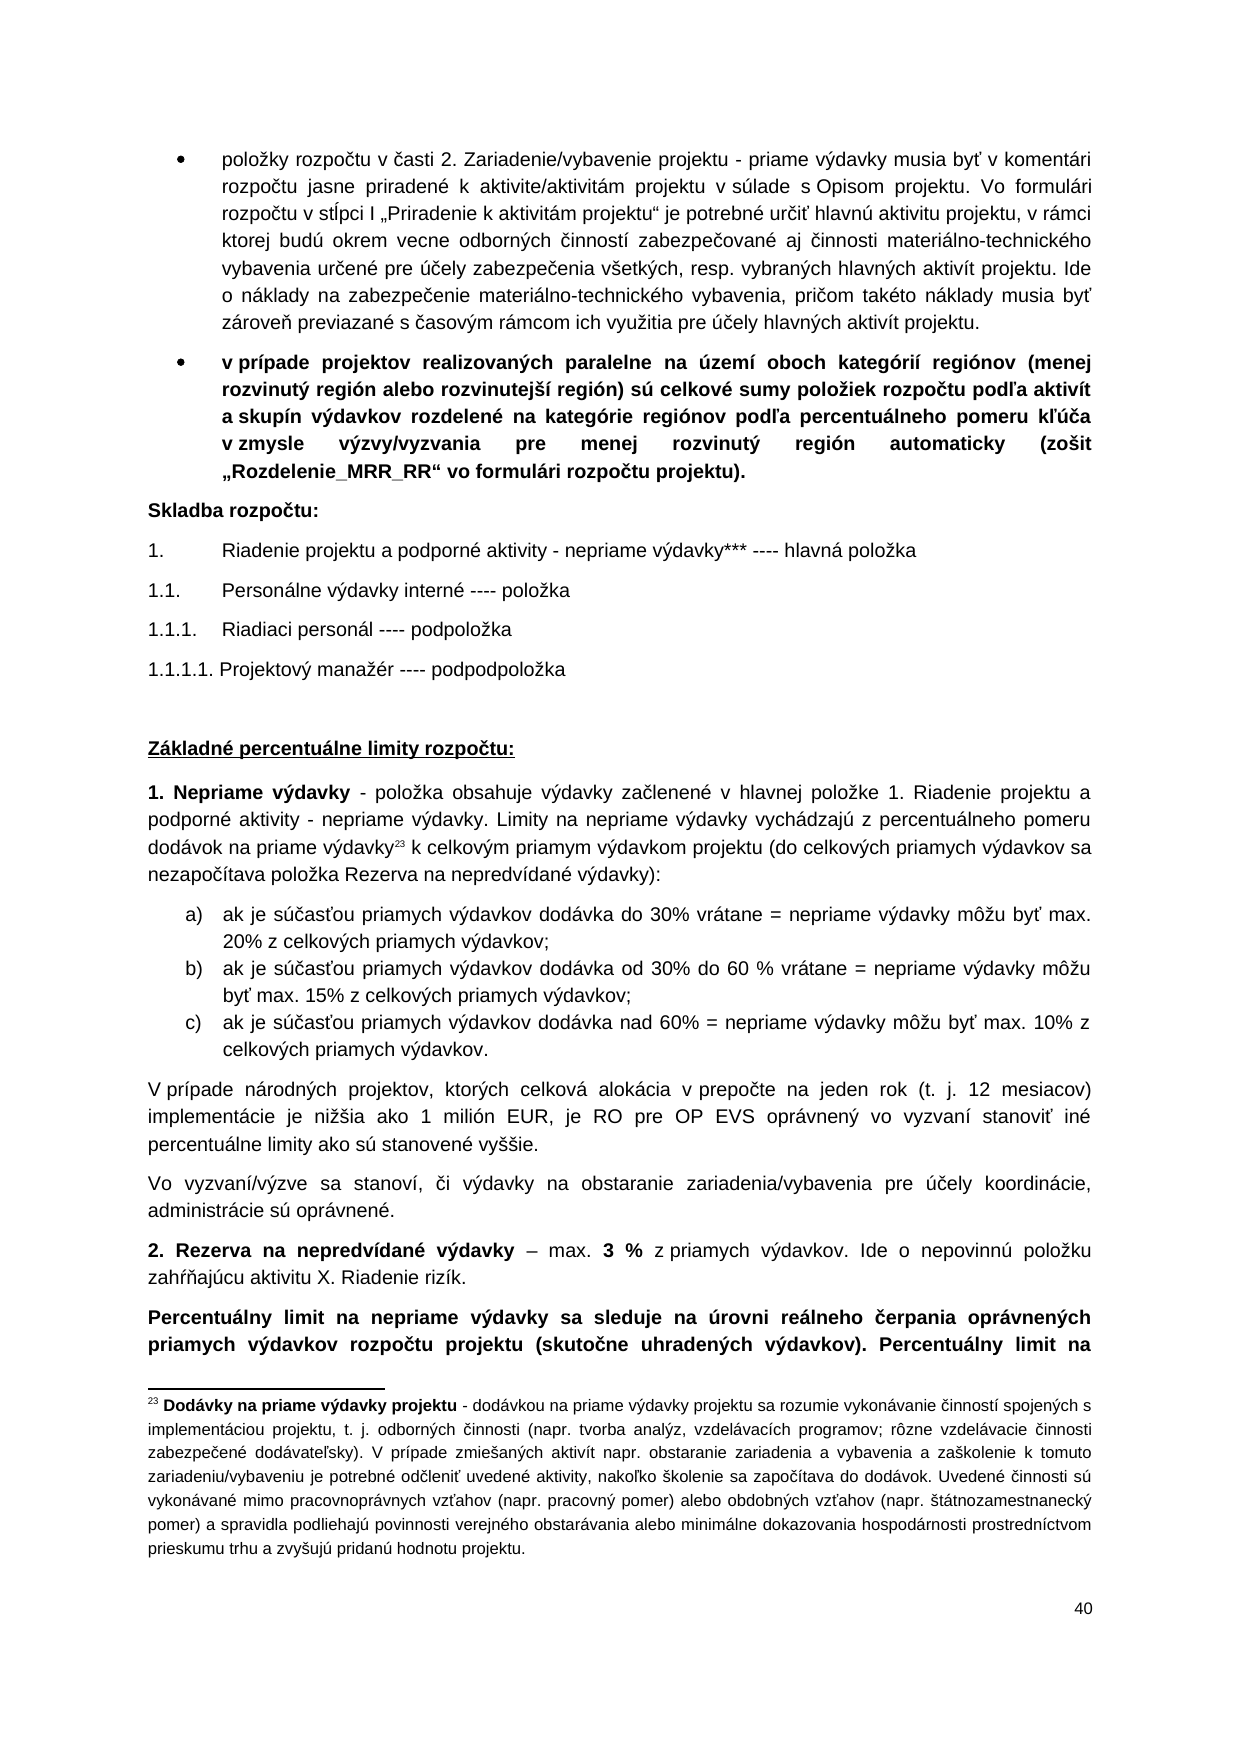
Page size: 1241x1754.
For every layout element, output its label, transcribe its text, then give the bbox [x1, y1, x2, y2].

text 1. Nepriame výdavky - položka obsahuje výdavky začlenené v hlavnej položke 1. Riadenie projektu a podporné aktivity - nepriame výdavky. Limity na nepriame výdavky vychádzajú z percentuálneho pomeru dodávok na priame výdavky k celkovým priamym výdavkom projektu (do celkových priamych výdavkov sa nezapočítava položka Rezerva na nepredvídané výdavky): [148, 781, 1092, 885]
list v prípade projektov realizovaných paralelne na území oboch kategórií regiónov (menej rozvinutý región alebo rozvinutejší región) sú celkové sumy položiek rozpočtu podľa aktivít a skupín výdavkov rozdelené na kategórie regiónov podľa percentuálneho pomeru kľúča v zmysle výzvy/vyzvania pre menej rozvinutý región automaticky (zošit „Rozdelenie_MRR_RR“ vo formulári rozpočtu projektu). [177, 351, 1092, 482]
list ak je súčasťou priamych výdavkov dodávka nad 60% = nepriame výdavky môžu byť max. 10% z celkových priamych výdavkov. [185, 1011, 1092, 1061]
list ak je súčasťou priamych výdavkov dodávka od 30% do 60 % vrátane = nepriame výdavky môžu byť max. 15% z celkových priamych výdavkov; [185, 957, 1092, 1007]
text 1.1. Personálne výdavky interné ---- položka [148, 578, 1092, 601]
text Základné percentuálne limity rozpočtu: [148, 737, 1092, 760]
text 1.1.1.1. Projektový manažér ---- podpodpoložka [148, 658, 1092, 681]
text 2. Rezerva na nepredvídané výdavky – max. 3 % z priamych výdavkov. Ide o nepovinnú položku zahŕňajúcu aktivitu X. Riadenie rizík. [148, 1239, 1092, 1289]
text Skladba rozpočtu: [148, 499, 1092, 522]
text Vo vyzvaní/výzve sa stanoví, či výdavky na obstaranie zariadenia/vybavenia pre účely koordinácie, administrácie sú oprávnené. [148, 1172, 1092, 1222]
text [148, 1306, 1092, 1356]
list V prípade národných projektov, ktorých celková alokácia v prepočte na jeden rok (t. j. 12 mesiacov) implementácie je nižšia ako 1 milión EUR, je RO pre OP EVS oprávnený vo vyzvaní stanoviť iné percentuálne limity ako sú stanovené vyššie. [148, 1078, 1092, 1155]
list položky rozpočtu v časti 2. Zariadenie/vybavenie projektu - priame výdavky musia byť v komentári rozpočtu jasne priradené k aktivite/aktivitám projektu v súlade s Opisom projektu. Vo formulári rozpočtu v stĺpci I „Priradenie k aktivitám projektu“ je potrebné určiť hlavnú aktivitu projektu, v rámci ktorej budú okrem vecne odborných činností zabezpečované aj činnosti materiálno-technického vybavenia určené pre účely zabezpečenia všetkých, resp. vybraných hlavných aktivít projektu. Ide o náklady na zabezpečenie materiálno-technického vybavenia, pričom takéto náklady musia byť zároveň previazané s časovým rámcom ich využitia pre účely hlavných aktivít projektu. [177, 148, 1092, 334]
list ak je súčasťou priamych výdavkov dodávka do 30% vrátane = nepriame výdavky môžu byť max. 20% z celkových priamych výdavkov; [185, 902, 1092, 952]
text 1. Riadenie projektu a podporné aktivity - nepriame výdavky*** ---- hlavná položka [148, 539, 1092, 562]
text 1.1.1. Riadiaci personál ---- podpoložka [148, 618, 1092, 641]
